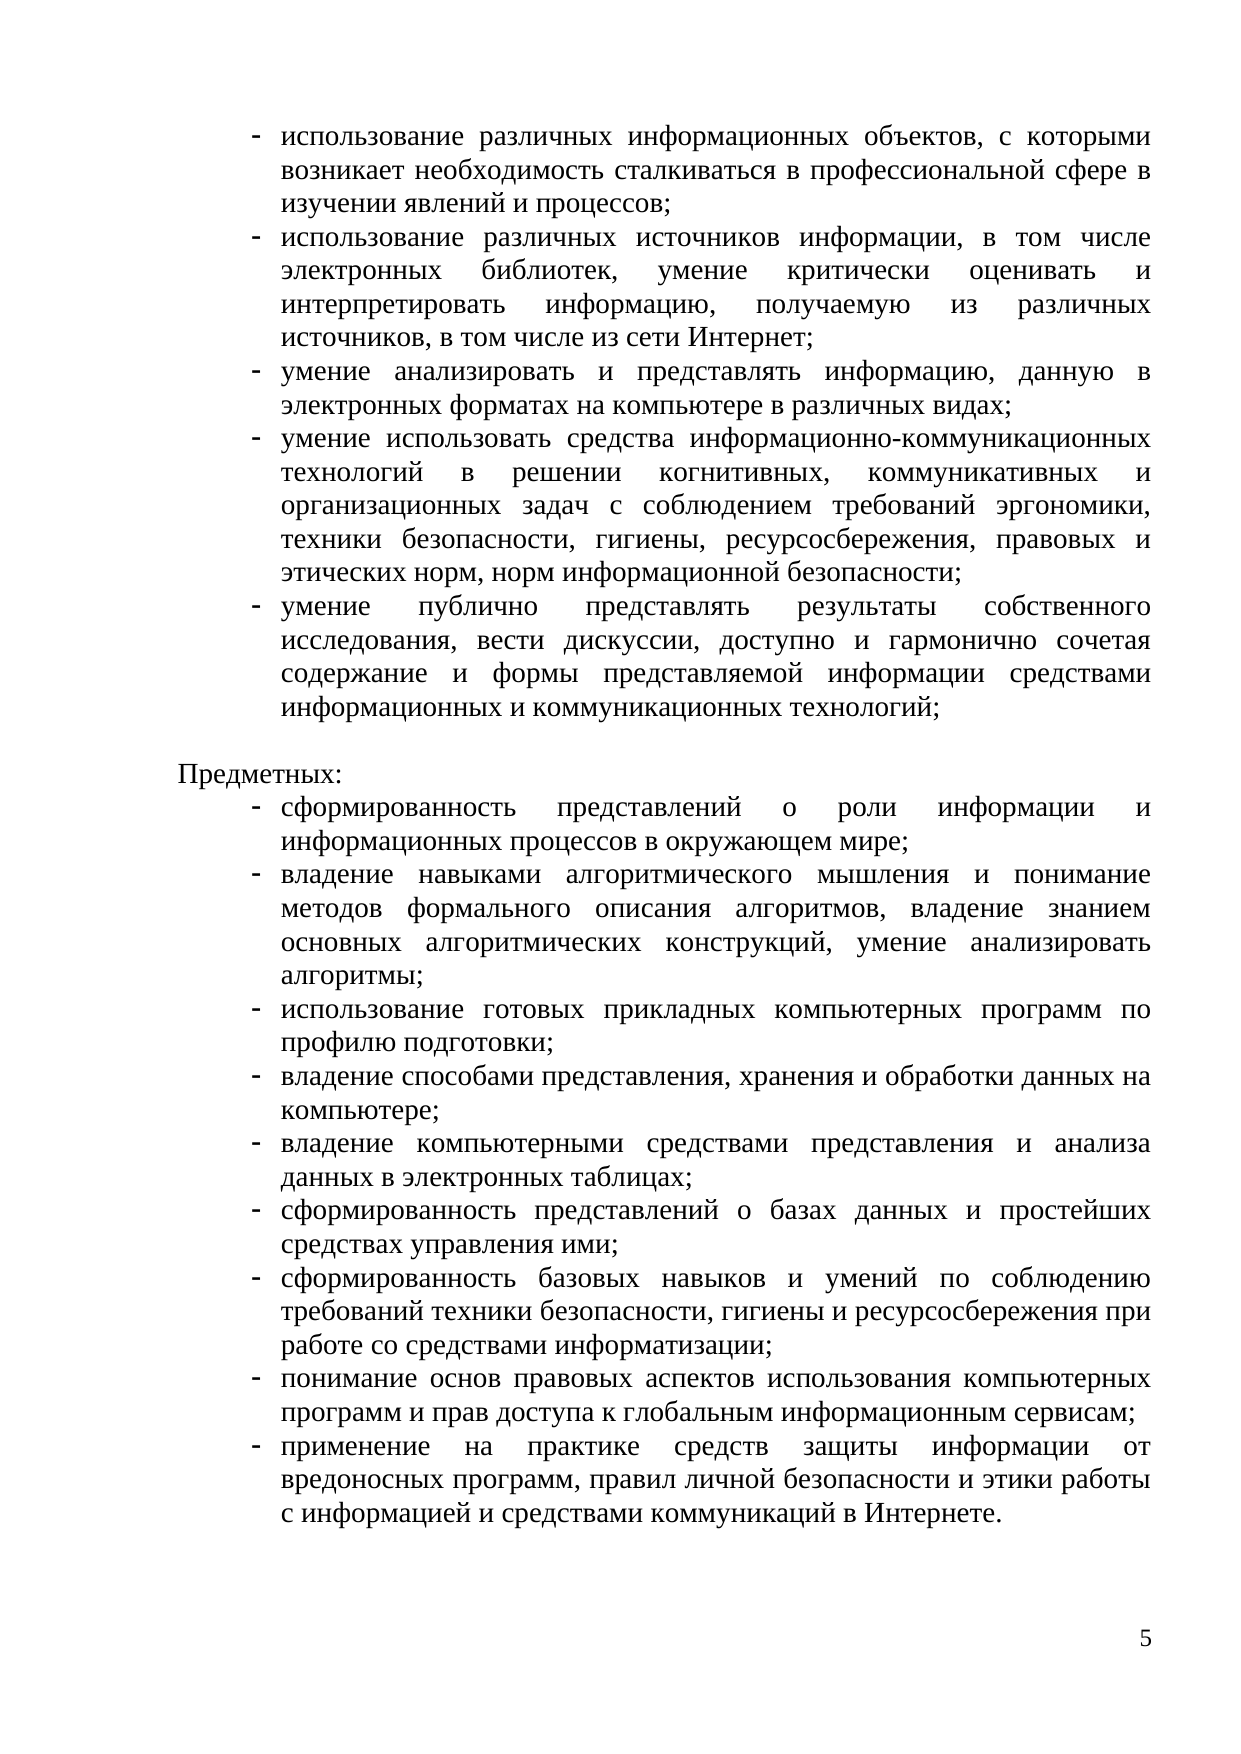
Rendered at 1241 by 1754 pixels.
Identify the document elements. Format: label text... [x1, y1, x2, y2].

list умение анализировать и представлять информацию, данную в электронных форматах на компьютере в различных видах; [251, 353, 1152, 420]
text Предметных: [177, 756, 1152, 789]
list умение использовать средства информационно-коммуникационных технологий в решении когнитивных, коммуникативных и организационных задач с соблюдением требований эргономики, техники безопасности, гигиены, ресурсосбережения, правовых и этических норм, норм информационной безопасности; [251, 420, 1152, 588]
list сформированность базовых навыков и умений по соблюдению требований техники безопасности, гигиены и ресурсосбережения при работе со средствами информатизации; [251, 1260, 1152, 1360]
list использование различных источников информации, в том числе электронных библиотек, умение критически оценивать и интерпретировать информацию, получаемую из различных источников, в том числе из сети Интернет; [251, 219, 1152, 353]
list применение на практике средств защиты информации от вредоносных программ, правил личной безопасности и этики работы с информацией и средствами коммуникаций в Интернете. [251, 1428, 1152, 1528]
list использование различных информационных объектов, с которыми возникает необходимость сталкиваться в профессиональной сфере в изучении явлений и процессов; [251, 118, 1152, 219]
list владение способами представления, хранения и обработки данных на компьютере; [251, 1058, 1152, 1125]
list сформированность представлений о роли информации и информационных процессов в окружающем мире; [251, 789, 1152, 857]
list владение навыками алгоритмического мышления и понимание методов формального описания алгоритмов, владение знанием основных алгоритмических конструкций, умение анализировать алгоритмы; [251, 857, 1152, 991]
list владение компьютерными средствами представления и анализа данных в электронных таблицах; [251, 1125, 1152, 1192]
list сформированность представлений о базах данных и простейших средствах управления ими; [251, 1192, 1152, 1260]
list понимание основ правовых аспектов использования компьютерных программ и прав доступа к глобальным информационным сервисам; [251, 1360, 1152, 1428]
list использование готовых прикладных компьютерных программ по профилю подготовки; [251, 991, 1152, 1058]
list умение публично представлять результаты собственного исследования, вести дискуссии, доступно и гармонично сочетая содержание и формы представляемой информации средствами информационных и коммуникационных технологий; [251, 588, 1152, 722]
